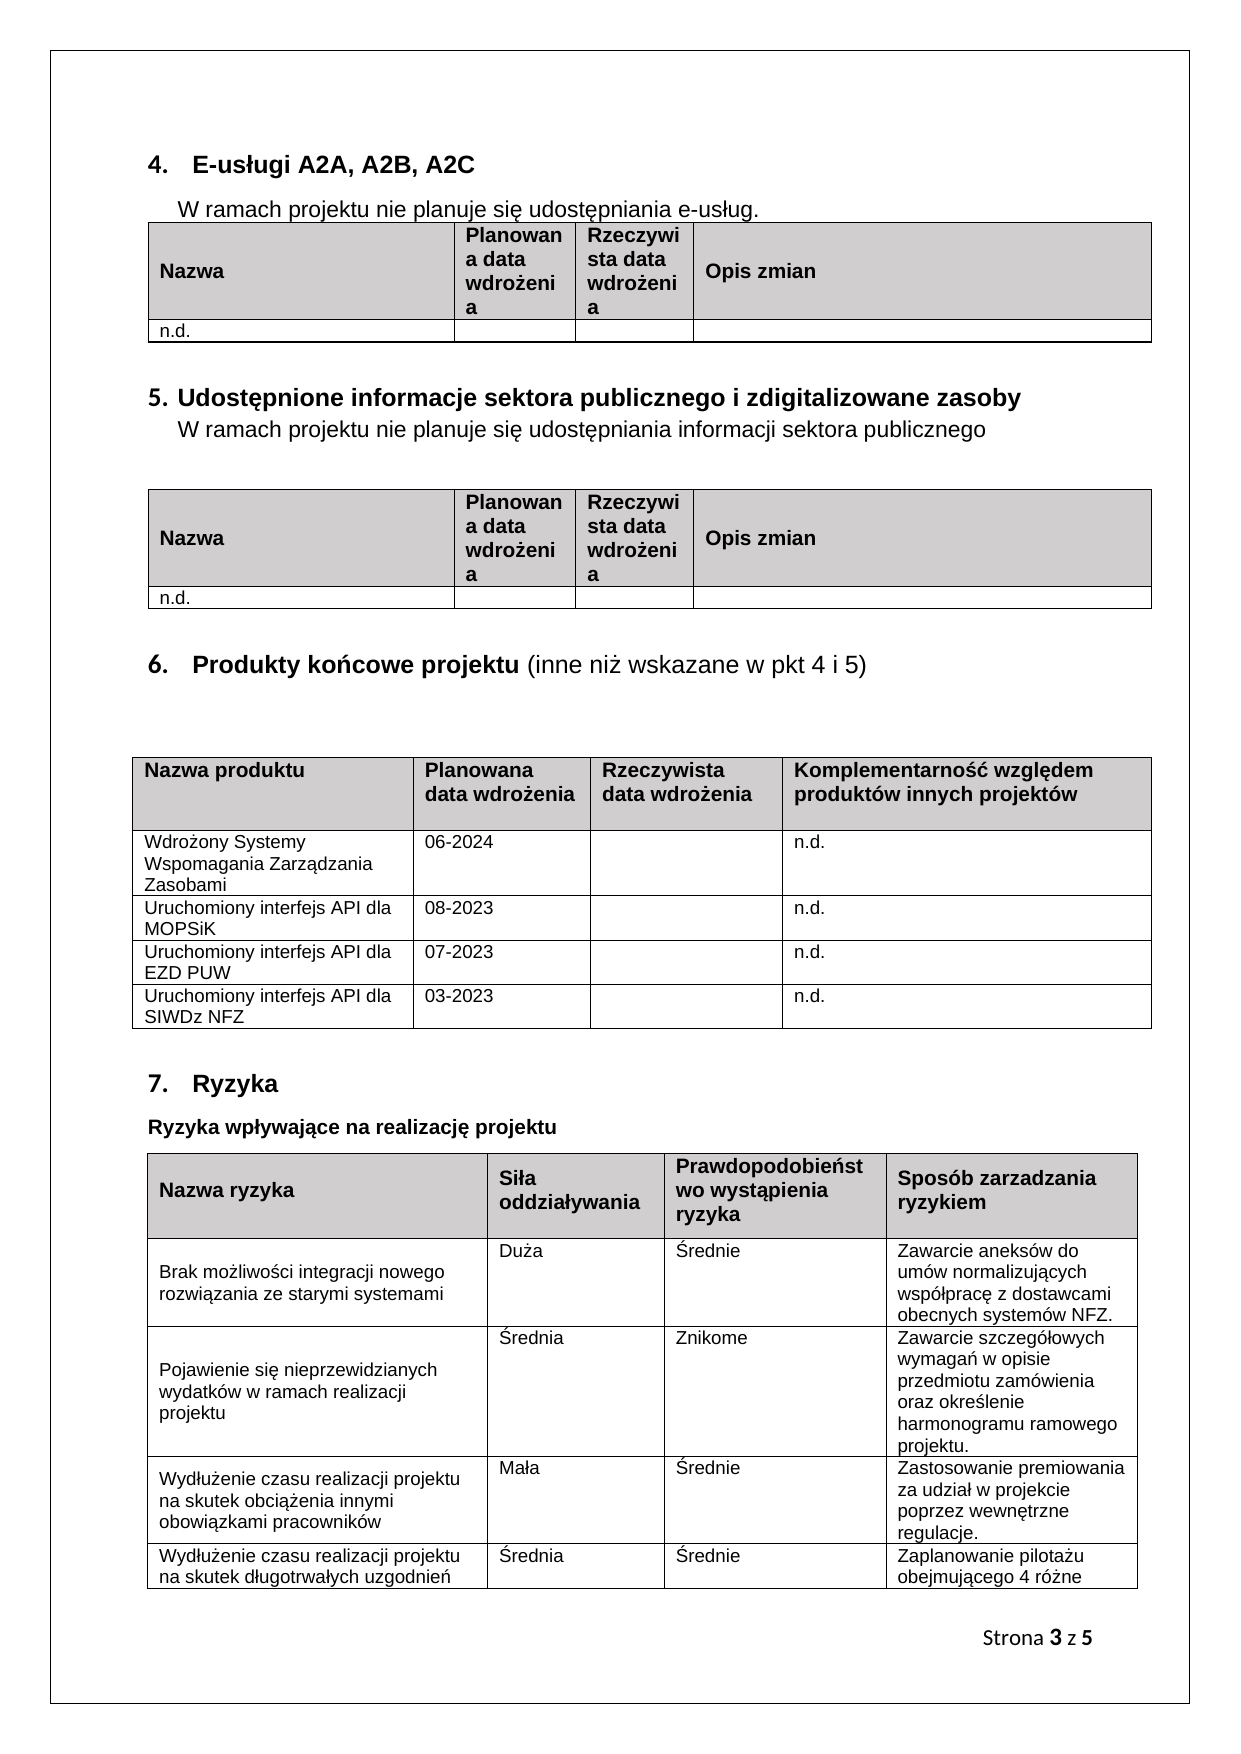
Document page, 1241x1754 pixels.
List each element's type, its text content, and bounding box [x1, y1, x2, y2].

table_cell [694, 320, 1151, 341]
table_header Siła oddziaływania [488, 1154, 664, 1238]
subtitle E-usługi A2A, A2B, A2C [148, 147, 1093, 181]
table_cell n.d. [149, 320, 454, 341]
table_cell [455, 320, 575, 341]
table_cell n.d. [149, 587, 454, 608]
table_cell Uruchomiony interfejs API dla EZD PUW [133, 941, 413, 984]
table_cell Średnie [665, 1457, 886, 1543]
table_cell Średnia [488, 1327, 664, 1456]
table_cell n.d. [783, 985, 1151, 1028]
table_cell Zastosowanie premiowania za udział w projekcie poprzez wewnętrzne regulacje. [887, 1457, 1137, 1543]
table_header Rzeczywista data wdrożenia [576, 490, 693, 586]
table_cell Wydłużenie czasu realizacji projektu na skutek obciążenia innymi obowiązkami pracowników [148, 1457, 487, 1543]
table_header Rzeczywista data wdrożenia [576, 223, 693, 319]
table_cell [887, 1544, 1137, 1587]
table_header Sposób zarzadzania ryzykiem [887, 1154, 1137, 1238]
table_cell Średnie [665, 1544, 886, 1587]
table_cell Zawarcie aneksów do umów normalizujących współpracę z dostawcami obecnych systemów NFZ. [887, 1239, 1137, 1326]
table_cell Średnie [665, 1239, 886, 1326]
list W ramach projektu nie planuje się udostępniania e-usług. [177, 196, 1093, 222]
table_cell [455, 587, 575, 608]
table_cell [576, 320, 693, 341]
table_cell [591, 985, 782, 1028]
table_header Planowana data wdrożenia [455, 223, 575, 319]
table_header Rzeczywista data wdrożenia [591, 758, 782, 830]
table_header Nazwa [149, 490, 454, 586]
table_cell [694, 587, 1151, 608]
list Ryzyka [148, 1066, 1093, 1099]
table_cell Pojawienie się nieprzewidzianych wydatków w ramach realizacji projektu [148, 1327, 487, 1456]
table_header Nazwa produktu [133, 758, 413, 830]
text Ryzyka wpływające na realizację projektu [148, 1114, 1093, 1138]
table_cell 07-2023 [414, 941, 590, 984]
table_cell Duża [488, 1239, 664, 1326]
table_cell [148, 1544, 487, 1587]
table_cell Znikome [665, 1327, 886, 1456]
table_cell Uruchomiony interfejs API dla MOPSiK [133, 896, 413, 939]
table_cell 03-2023 [414, 985, 590, 1028]
table_cell n.d. [783, 941, 1151, 984]
table_cell n.d. [783, 896, 1151, 939]
table_cell Uruchomiony interfejs API dla SIWDz NFZ [133, 985, 413, 1028]
table_cell 08-2023 [414, 896, 590, 939]
table_header Prawdopodobieństwo wystąpienia ryzyka [665, 1154, 886, 1238]
table_header Opis zmian [694, 490, 1151, 586]
table_cell n.d. [783, 831, 1151, 895]
table_cell [591, 941, 782, 984]
table_cell Zawarcie szczegółowych wymagań w opisie przedmiotu zamówienia oraz określenie harmonogramu ramowego projektu. [887, 1327, 1137, 1456]
table_header Planowana data wdrożenia [414, 758, 590, 830]
table_header Nazwa [149, 223, 454, 319]
table_cell [576, 587, 693, 608]
table_cell Średnia [488, 1544, 664, 1587]
table_cell 06-2024 [414, 831, 590, 895]
table_cell [591, 831, 782, 895]
table_cell Wdrożony Systemy Wspomagania Zarządzania Zasobami [133, 831, 413, 895]
table_cell Brak możliwości integracji nowego rozwiązania ze starymi systemami [148, 1239, 487, 1326]
table_cell Mała [488, 1457, 664, 1543]
list W ramach projektu nie planuje się udostępniania informacji sektora publicznego [177, 416, 1093, 442]
subtitle Udostępnione informacje sektora publicznego i zdigitalizowane zasoby [148, 380, 1093, 413]
subtitle Produkty końcowe projektu (inne niż wskazane w pkt 4 i 5) [148, 647, 1093, 680]
table_cell [591, 896, 782, 939]
table_header Opis zmian [694, 223, 1151, 319]
table_header Komplementarność względem produktów innych projektów [783, 758, 1151, 830]
table_header Planowana data wdrożenia [455, 490, 575, 586]
table_header Nazwa ryzyka [148, 1154, 487, 1238]
